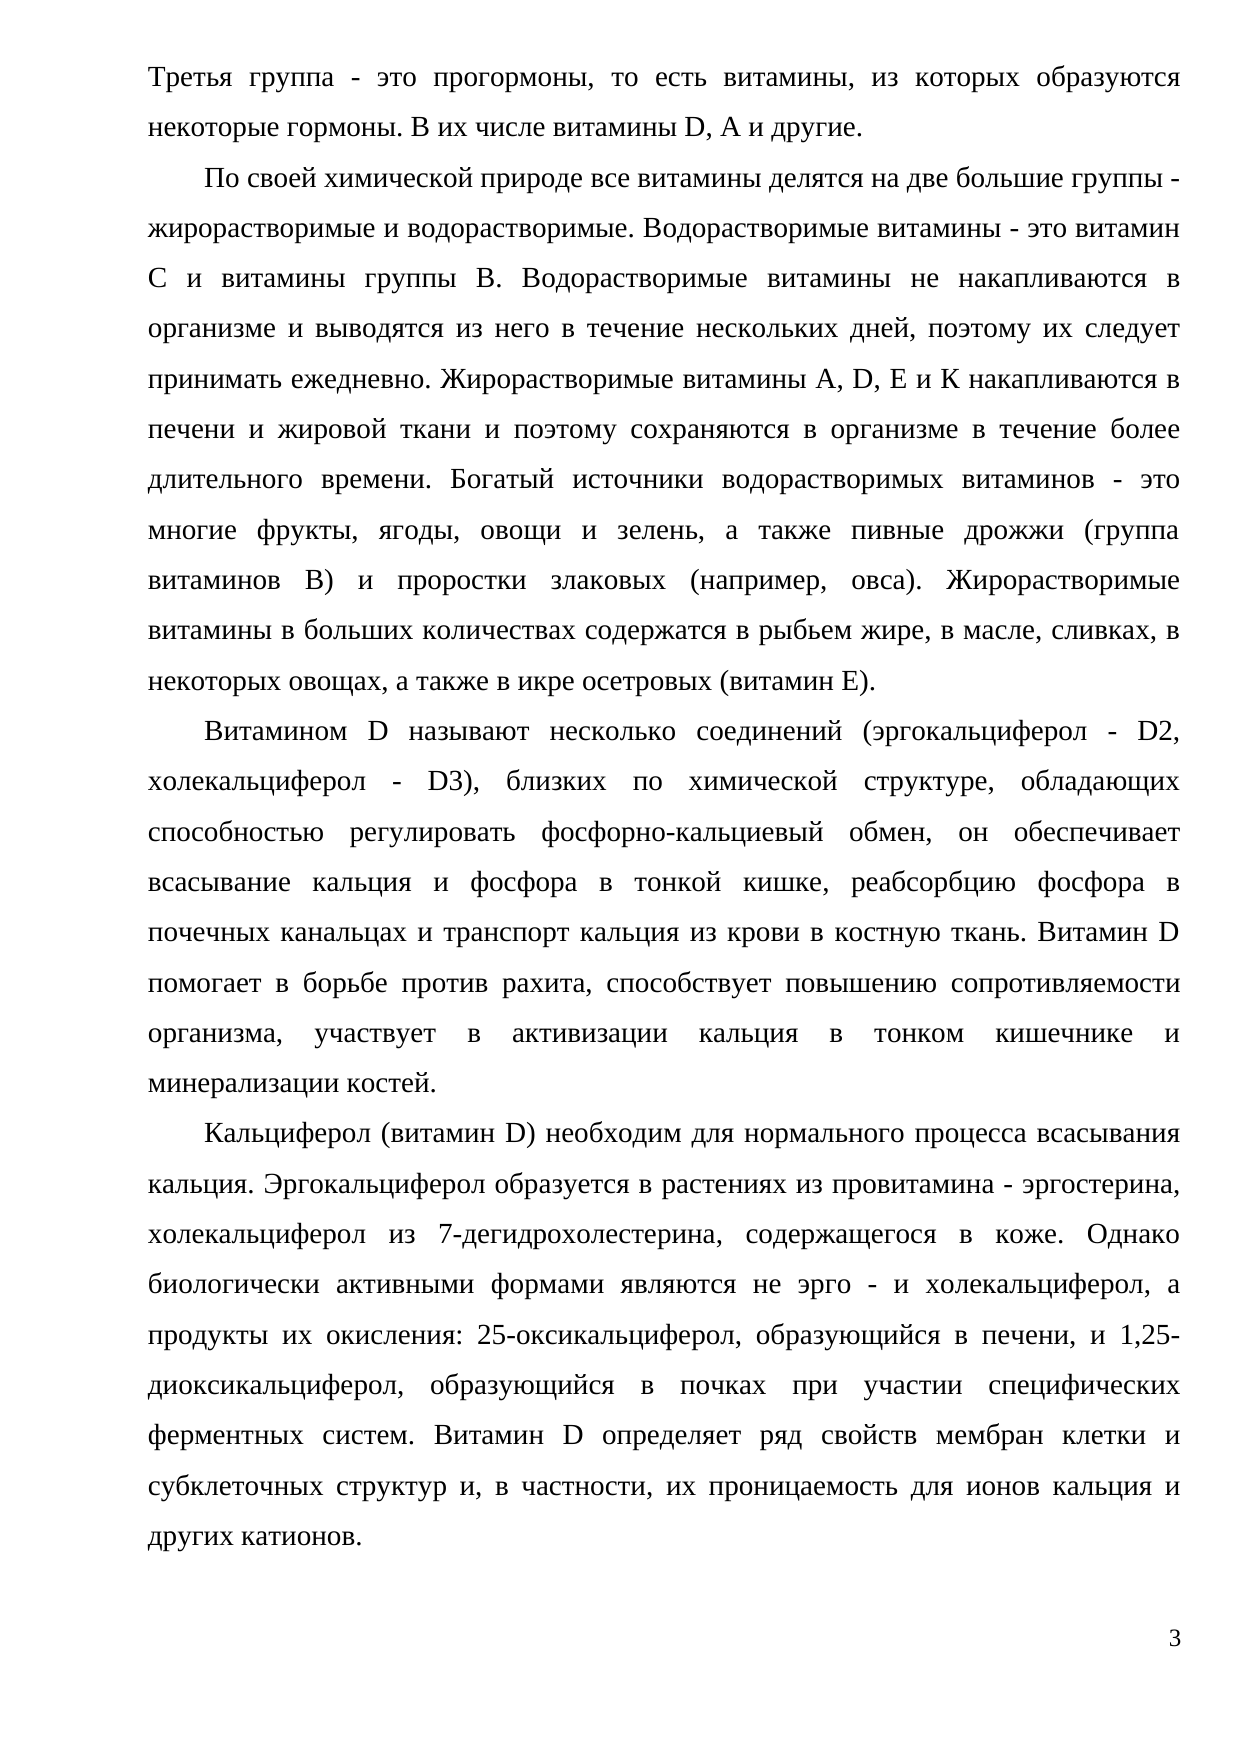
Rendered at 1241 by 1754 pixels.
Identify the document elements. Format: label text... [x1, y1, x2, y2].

text По своей химической природе все витамины делятся на две большие группы - жирорастворимые и водорастворимые. Водорастворимые витамины - это витамин С и витамины группы В. Водорастворимые витамины не накапливаются в организме и выводятся из него в течение нескольких дней, поэтому их следует принимать ежедневно. Жирорастворимые витамины А, D, Е и К накапливаются в печени и жировой ткани и поэтому сохраняются в организме в течение более длительного времени. Богатый источники водорастворимых витаминов - это многие фрукты, ягоды, овощи и зелень, а также пивные дрожжи (группа витаминов В) и проростки злаковых (например, овса). Жирорастворимые витамины в больших количествах содержатся в рыбьем жире, в масле, сливках, в некоторых овощах, а также в икре осетровых (витамин Е). [148, 160, 1181, 696]
text Витамином D называют несколько соединений (эргокальциферол - D2, холекальциферол - D3), близких по химической структуре, обладающих способностью регулировать фосфорно-кальциевый обмен, он обеспечивает всасывание кальция и фосфора в тонкой кишке, реабсорбцию фосфора в почечных канальцах и транспорт кальция из крови в костную ткань. Витамин D помогает в борьбе против рахита, способствует повышению сопротивляемости организма, участвует в активизации кальция в тонком кишечнике и минерализации костей. [148, 713, 1181, 1099]
text Кальциферол (витамин D) необходим для нормального процесса всасывания кальция. Эргокальциферол образуется в растениях из провитамина - эргостерина, холекальциферол из 7-дегидрохолестерина, содержащегося в коже. Однако биологически активными формами являются не эрго - и холекальциферол, а продукты их окисления: 25-оксикальциферол, образующийся в печени, и 1,25-диоксикальциферол, образующийся в почках при участии специфических ферментных систем. Витамин D определяет ряд свойств мембран клетки и субклеточных структур и, в частности, их проницаемость для ионов кальция и других катионов. [148, 1116, 1181, 1552]
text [148, 59, 1181, 143]
